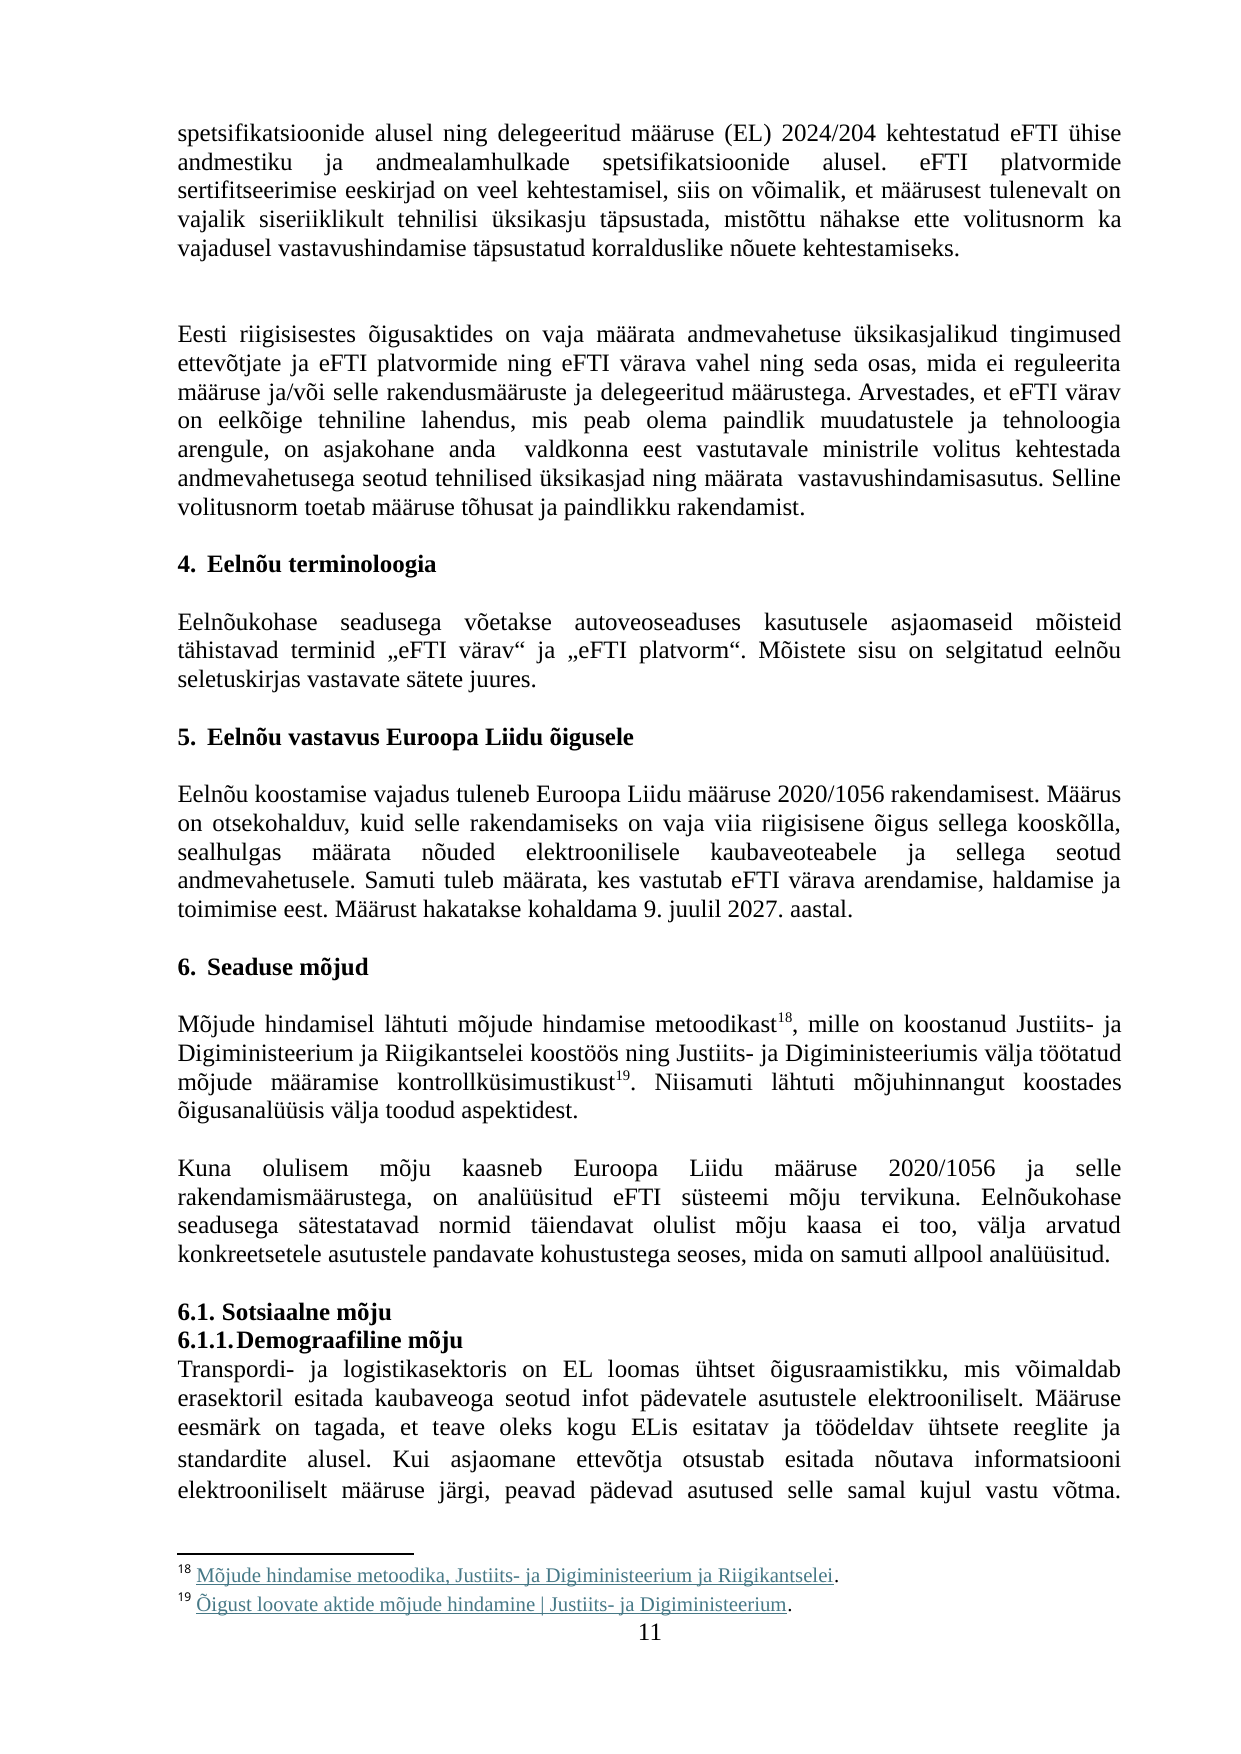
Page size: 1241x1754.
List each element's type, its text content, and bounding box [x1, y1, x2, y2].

list Seaduse mõjud [177, 952, 1122, 981]
text Mõjude hindamisel lähtuti mõjude hindamise metoodikast, mille on koostanud Justiits- ja Digiministeerium ja Riigikantselei koostöös ning Justiits- ja Digiministeeriumis välja töötatud mõjude määramise kontrollküsimustikust. Niisamuti lähtuti mõjuhinnangut koostades õigusanalüüsis välja toodud aspektidest. [177, 1009, 1122, 1124]
list Demograafiline mõju [177, 1326, 1122, 1354]
text Eelnõu koostamise vajadus tuleneb Euroopa Liidu määruse 2020/1056 rakendamisest. Määrus on otsekohalduv, kuid selle rakendamiseks on vaja viia riigisisene õigus sellega kooskõlla, sealhulgas määrata nõuded elektroonilisele kaubaveoteabele ja sellega seotud andmevahetusele. Samuti tuleb määrata, kes vastutab eFTI värava arendamise, haldamise ja toimimise eest. Määrust hakatakse kohaldama 9. juulil 2027. aastal. [177, 779, 1122, 923]
list Eesti riigisisestes õigusaktides on vaja määrata andmevahetuse üksikasjalikud tingimused ettevõtjate ja eFTI platvormide ning eFTI värava vahel ning seda osas, mida ei reguleerita määruse ja/või selle rakendusmääruste ja delegeeritud määrustega. Arvestades, et eFTI värav on eelkõige tehniline lahendus, mis peab olema paindlik muudatustele ja tehnoloogia arengule, on asjakohane anda valdkonna eest vastutavale ministrile volitus kehtestada andmevahetusega seotud tehnilised üksikasjad ning määrata vastavushindamisasutus. Selline volitusnorm toetab määruse tõhusat ja paindlikku rakendamist. [177, 319, 1122, 521]
list Eelnõu vastavus Euroopa Liidu õigusele [177, 722, 1122, 751]
list Eelnõu terminoloogia [177, 549, 1122, 578]
text Eelnõukohase seadusega võetakse autoveoseaduses kasutusele asjaomaseid mõisteid tähistavad terminid „eFTI värav“ ja „eFTI platvorm“. Mõistete sisu on selgitatud eelnõu seletuskirjas vastavate sätete juures. [177, 607, 1122, 693]
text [177, 1354, 1122, 1503]
text Kuna olulisem mõju kaasneb Euroopa Liidu määruse 2020/1056 ja selle rakendamismäärustega, on analüüsitud eFTI süsteemi mõju tervikuna. Eelnõukohase seadusega sätestatavad normid täiendavat olulist mõju kaasa ei too, välja arvatud konkreetsetele asutustele pandavate kohustustega seoses, mida on samuti allpool analüüsitud. [177, 1153, 1122, 1268]
list Sotsiaalne mõju [177, 1297, 1122, 1326]
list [177, 118, 1122, 262]
